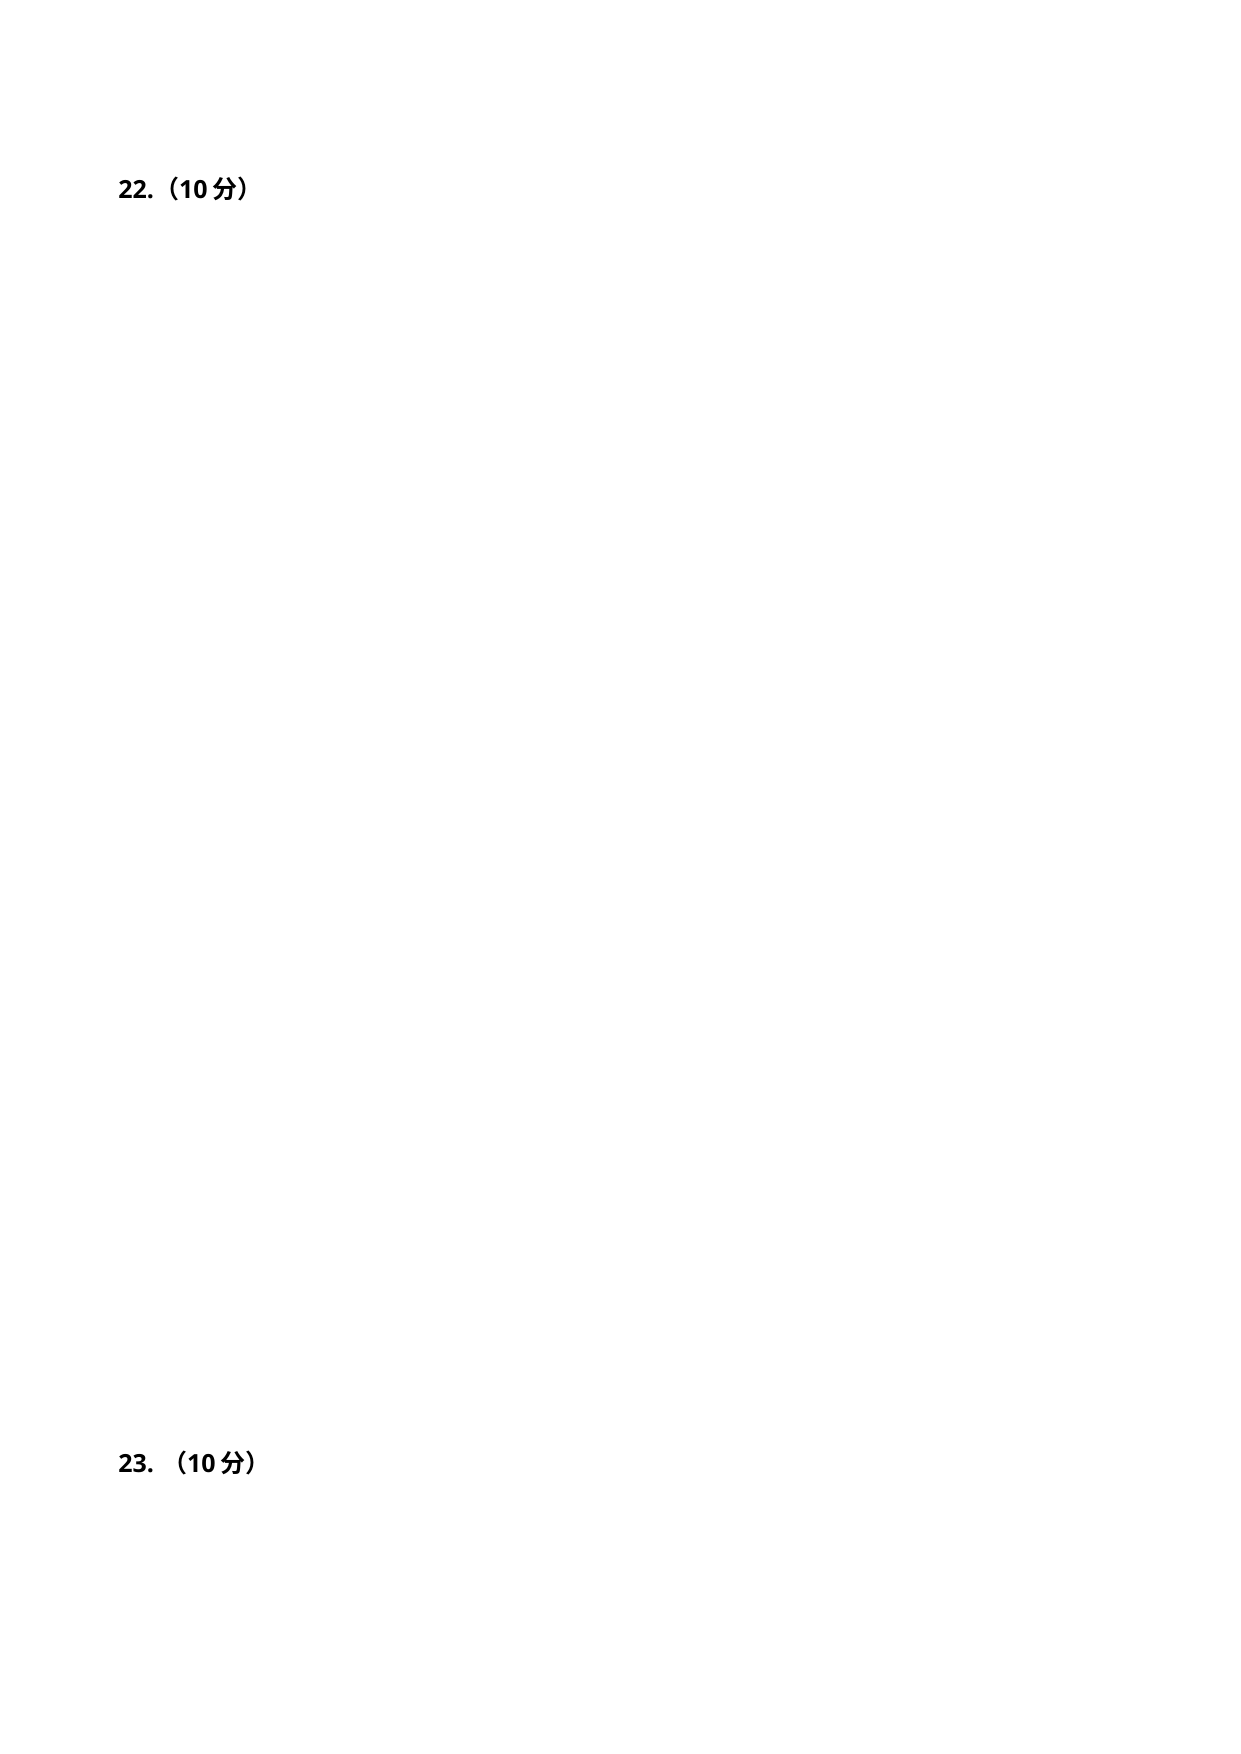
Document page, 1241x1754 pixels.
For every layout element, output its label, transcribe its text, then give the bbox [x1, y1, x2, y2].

list （10分） [118, 1429, 1181, 1494]
list 22.（10分） [118, 155, 1181, 220]
